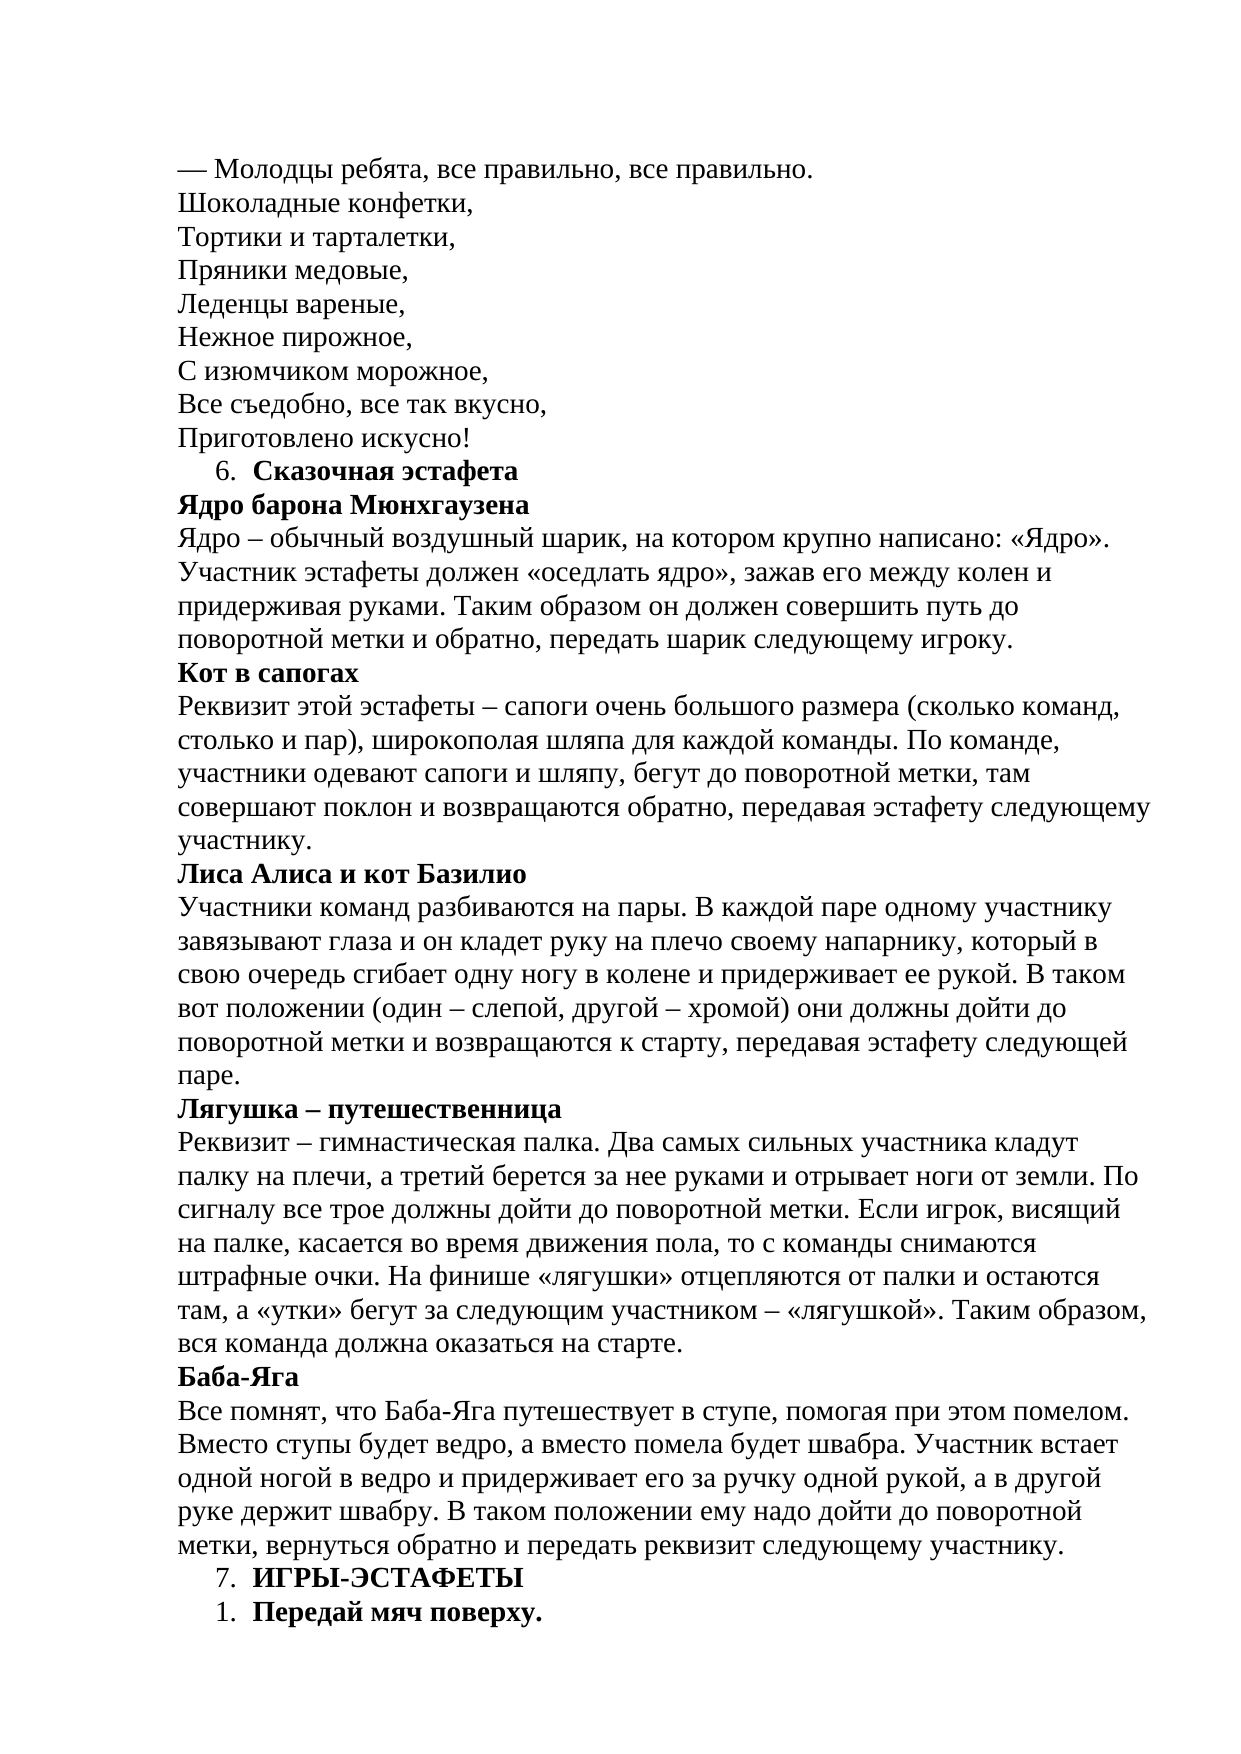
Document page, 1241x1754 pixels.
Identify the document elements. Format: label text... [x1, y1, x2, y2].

text Ядро барона Мюнхгаузена Ядро – обычный воздушный шарик, на котором крупно написано: «Ядро». Участник эстафеты должен «оседлать ядро», зажав его между колен и придерживая руками. Таким образом он должен совершить путь до поворотной метки и обратно, передать шарик следующему игроку. [177, 487, 1152, 655]
list ИГРЫ-ЭСТАФЕТЫ [215, 1560, 1152, 1594]
text Кот в сапогах Реквизит этой эстафеты – сапоги очень большого размера (сколько команд, столько и пар), широкополая шляпа для каждой команды. По команде, участники одевают сапоги и шляпу, бегут до поворотной метки, там совершают поклон и возвращаются обратно, передавая эстафету следующему участнику. [177, 655, 1152, 856]
list Передай мяч поверху. [215, 1594, 1152, 1627]
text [177, 118, 1152, 453]
text Баба-Яга Все помнят, что Баба-Яга путешествует в ступе, помогая при этом помелом. Вместо ступы будет ведро, а вместо помела будет швабра. Участник встает одной ногой в ведро и придерживает его за ручку одной рукой, а в другой руке держит швабру. В таком положении ему надо дойти до поворотной метки, вернуться обратно и передать реквизит следующему участнику. [177, 1359, 1152, 1560]
list Сказочная эстафета [215, 453, 1152, 487]
text Лиса Алиса и кот Базилио Участники команд разбиваются на пары. В каждой паре одному участнику завязывают глаза и он кладет руку на плечо своему напарнику, который в свою очередь сгибает одну ногу в колене и придерживает ее рукой. В таком вот положении (один – слепой, другой – хромой) они должны дойти до поворотной метки и возвращаются к старту, передавая эстафету следующей паре. [177, 856, 1152, 1091]
text Лягушка – путешественница Реквизит – гимнастическая палка. Два самых сильных участника кладут палку на плечи, а третий берется за нее руками и отрывает ноги от земли. По сигналу все трое должны дойти до поворотной метки. Если игрок, висящий на палке, касается во время движения пола, то с команды снимаются штрафные очки. На финише «лягушки» отцепляются от палки и остаются там, а «утки» бегут за следующим участником – «лягушкой». Таким образом, вся команда должна оказаться на старте. [177, 1091, 1152, 1359]
